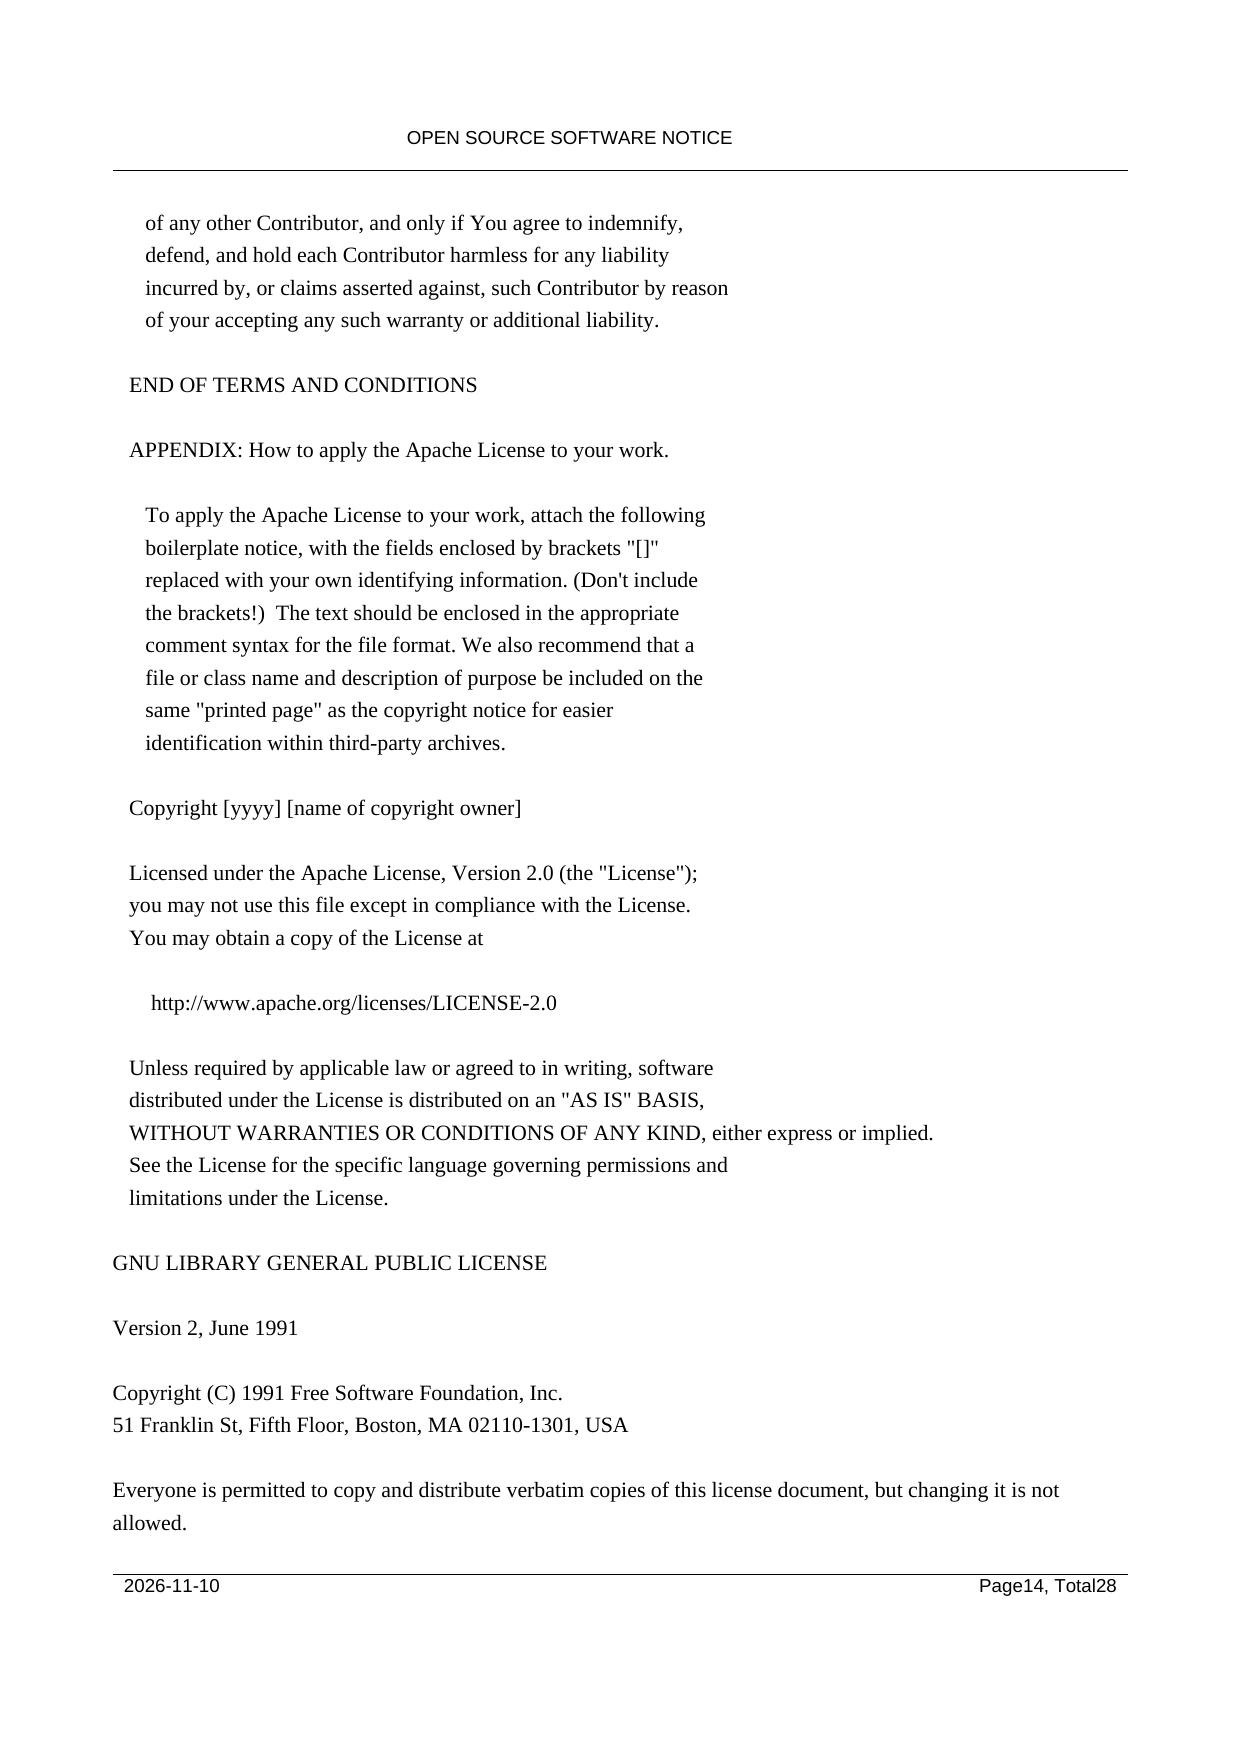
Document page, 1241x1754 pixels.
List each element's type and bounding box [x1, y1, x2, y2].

text [112, 206, 1128, 1539]
